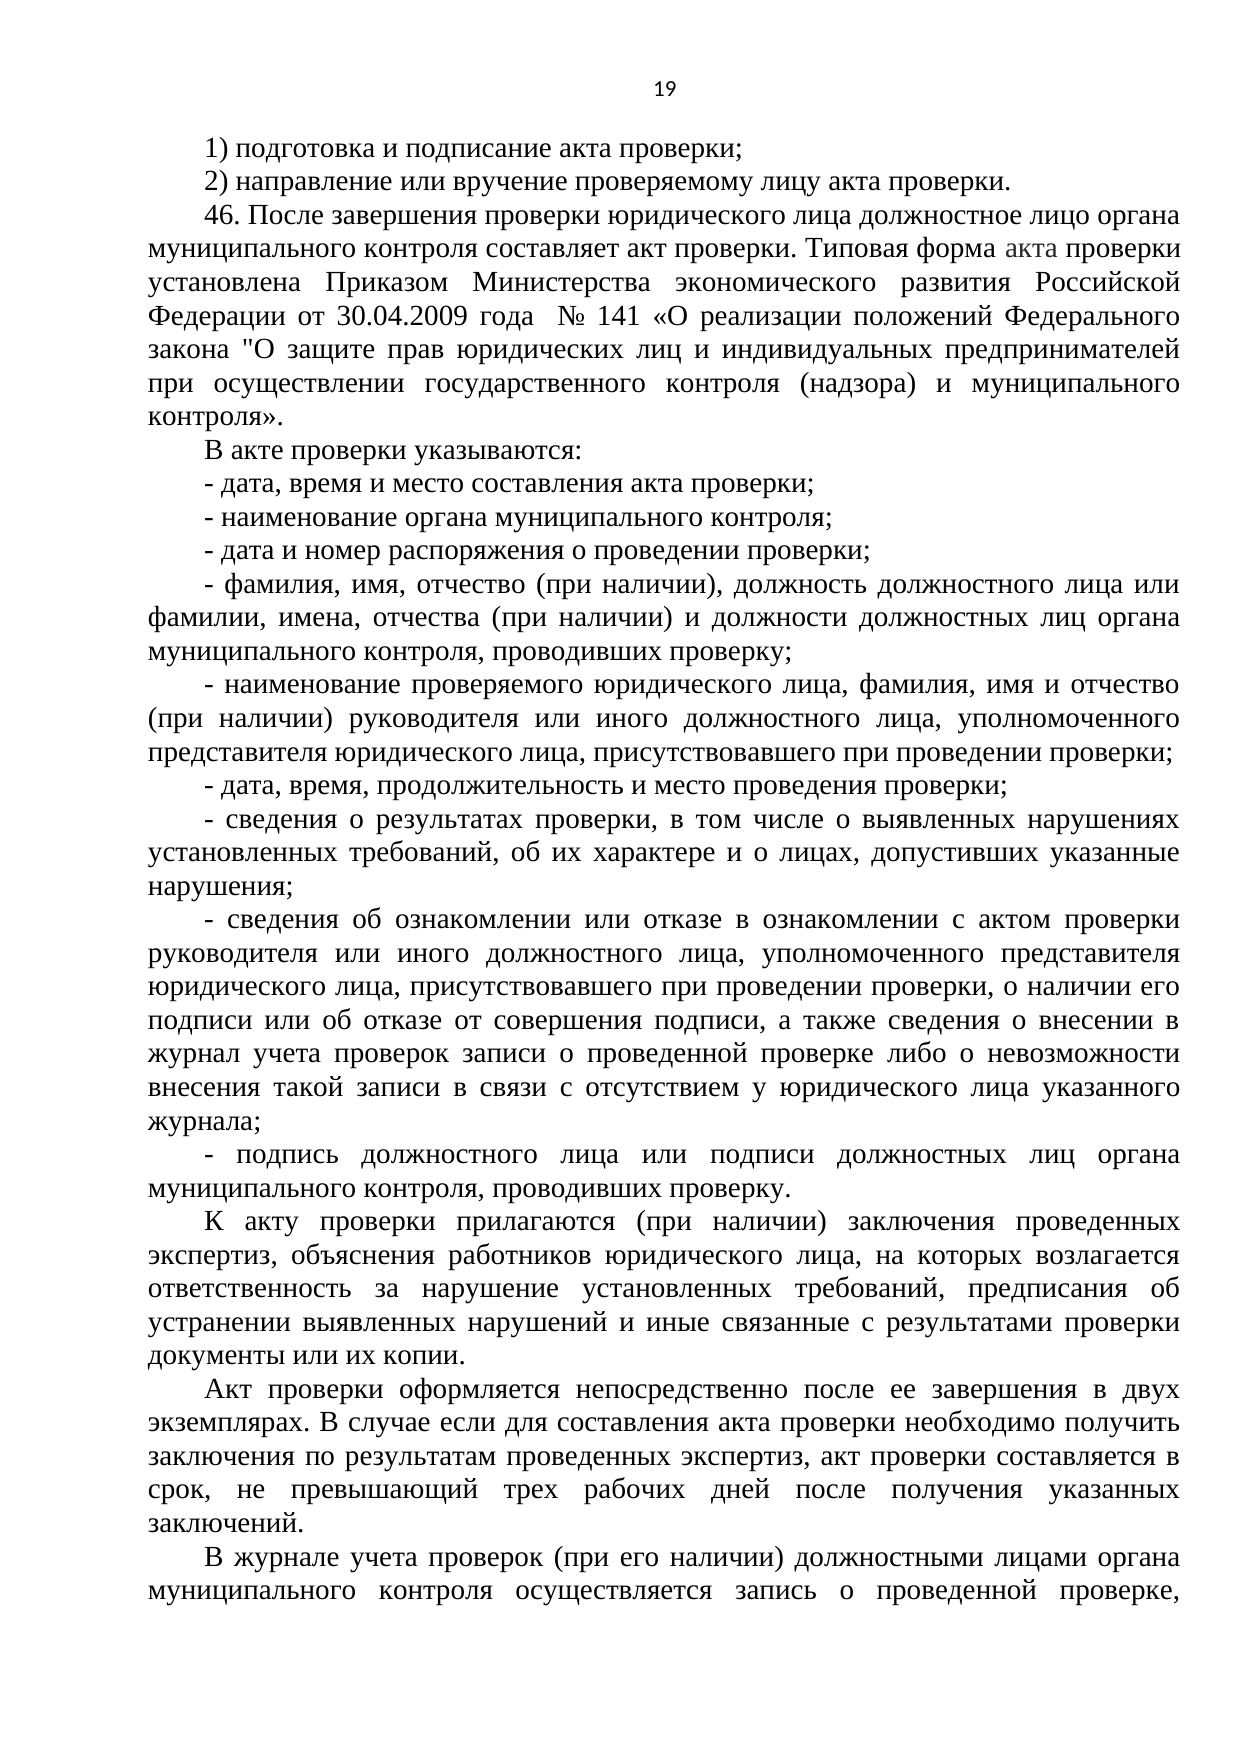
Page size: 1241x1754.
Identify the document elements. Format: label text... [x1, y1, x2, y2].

text 1) подготовка и подписание акта проверки; [148, 130, 1181, 163]
text - наименование органа муниципального контроля; [148, 499, 1181, 532]
text В акте проверки указываются: [148, 432, 1181, 465]
text - дата и номер распоряжения о проведении проверки; [148, 532, 1181, 566]
text 2) направление или вручение проверяемому лицу акта проверки. [148, 163, 1181, 197]
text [148, 1539, 1181, 1606]
text - сведения об ознакомлении или отказе в ознакомлении с актом проверки руководителя или иного должностного лица, уполномоченного представителя юридического лица, присутствовавшего при проведении проверки, о наличии его подписи или об отказе от совершения подписи, а также сведения о внесении в журнал учета проверок записи о проведенной проверке либо о невозможности внесения такой записи в связи с отсутствием у юридического лица указанного журнала; [148, 901, 1181, 1136]
text - дата, время и место составления акта проверки; [148, 465, 1181, 499]
text - сведения о результатах проверки, в том числе о выявленных нарушениях установленных требований, об их характере и о лицах, допустивших указанные нарушения; [148, 801, 1181, 901]
text - наименование проверяемого юридического лица, фамилия, имя и отчество (при наличии) руководителя или иного должностного лица, уполномоченного представителя юридического лица, присутствовавшего при проведении проверки; [148, 667, 1181, 767]
text - фамилия, имя, отчество (при наличии), должность должностного лица или фамилии, имена, отчества (при наличии) и должности должностных лиц органа муниципального контроля, проводивших проверку; [148, 566, 1181, 667]
text Акт проверки оформляется непосредственно после ее завершения в двух экземплярах. В случае если для составления акта проверки необходимо получить заключения по результатам проведенных экспертиз, акт проверки составляется в срок, не превышающий трех рабочих дней после получения указанных заключений. [148, 1371, 1181, 1539]
text 46. После завершения проверки юридического лица должностное лицо органа муниципального контроля составляет акт проверки. Типовая форма акта проверки установлена Приказом Министерства экономического развития Российской Федерации от 30.04.2009 года № 141 «О реализации положений Федерального закона "О защите прав юридических лиц и индивидуальных предпринимателей при осуществлении государственного контроля (надзора) и муниципального контроля». [148, 197, 1181, 432]
text - подпись должностного лица или подписи должностных лиц органа муниципального контроля, проводивших проверку. [148, 1136, 1181, 1203]
text К акту проверки прилагаются (при наличии) заключения проведенных экспертиз, объяснения работников юридического лица, на которых возлагается ответственность за нарушение установленных требований, предписания об устранении выявленных нарушений и иные связанные с результатами проверки документы или их копии. [148, 1203, 1181, 1371]
text - дата, время, продолжительность и место проведения проверки; [148, 767, 1181, 801]
